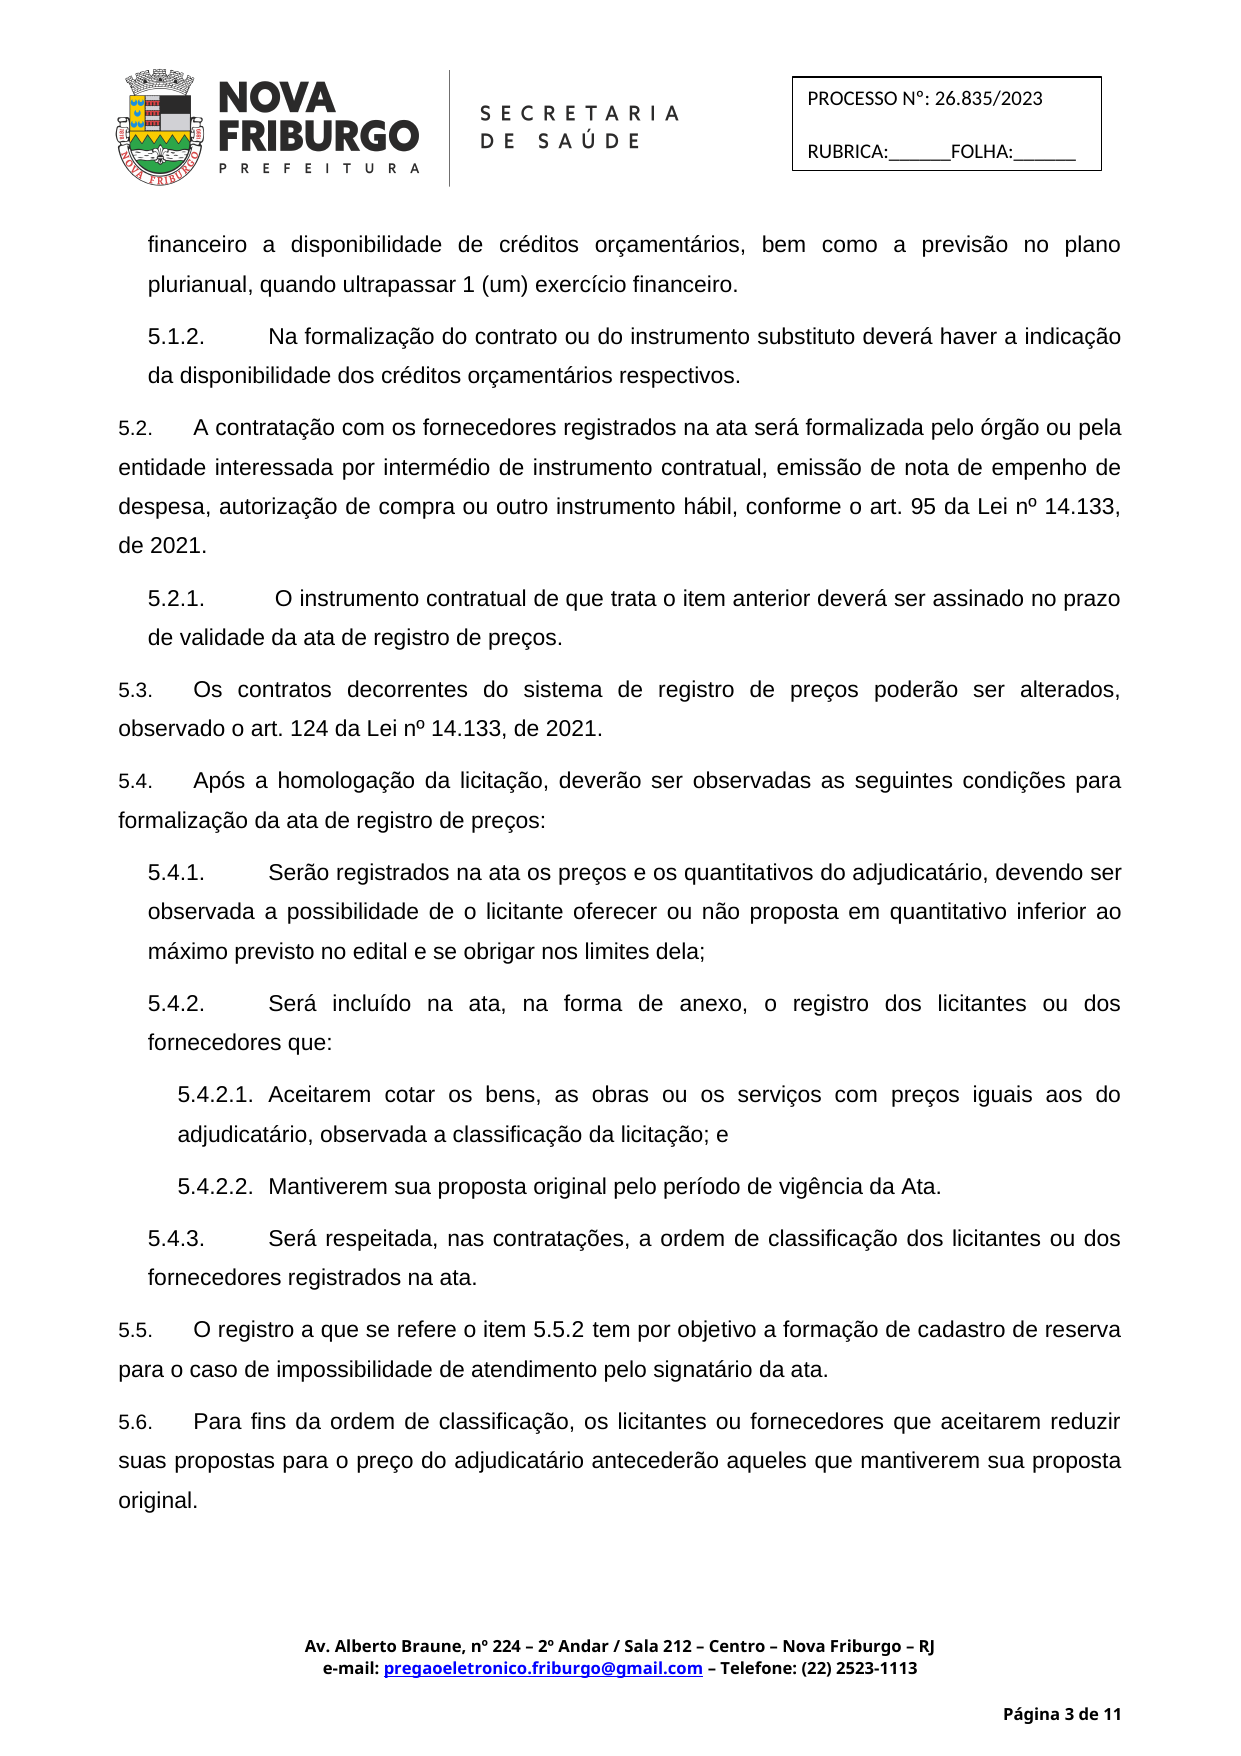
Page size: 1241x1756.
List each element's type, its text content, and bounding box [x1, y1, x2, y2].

list Na formalização do contrato ou do instrumento substituto deverá haver a indicação da disponibilidade dos créditos orçamentários respectivos. [148, 323, 1122, 388]
list A contratação com os fornecedores registrados na ata será formalizada pelo órgão ou pela entidade interessada por intermédio de instrumento contratual, emissão de nota de empenho de despesa, autorização de compra ou outro instrumento hábil, conforme o art. 95 da Lei nº 14.133, de 2021. [118, 414, 1122, 559]
list Mantiverem sua proposta original pelo período de vigência da Ata. [177, 1173, 1122, 1199]
list Serão registrados na ata os preços e os quantitativos do adjudicatário, devendo ser observada a possibilidade de o licitante oferecer ou não proposta em quantitativo inferior ao máximo previsto no edital e se obrigar nos limites dela; [148, 859, 1122, 964]
picture [103, 59, 695, 200]
list O instrumento contratual de que trata o item anterior deverá ser assinado no prazo de validade da ata de registro de preços. [148, 584, 1122, 650]
list Será respeitada, nas contratações, a ordem de classificação dos licitantes ou dos fornecedores registrados na ata. [148, 1225, 1122, 1291]
list O registro a que se refere o item 5.5.2 tem por objetivo a formação de cadastro de reserva para o caso de impossibilidade de atendimento pelo signatário da ata. [118, 1316, 1122, 1382]
list Os contratos decorrentes do sistema de registro de preços poderão ser alterados, observado o art. 124 da Lei nº 14.133, de 2021. [118, 676, 1122, 742]
list Será incluído na ata, na forma de anexo, o registro dos licitantes ou dos fornecedores que: [148, 990, 1122, 1056]
list Aceitarem cotar os bens, as obras ou os serviços com preços iguais aos do adjudicatário, observada a classificação da licitação; e [177, 1081, 1122, 1147]
list Para fins da ordem de classificação, os licitantes ou fornecedores que aceitarem reduzir suas propostas para o preço do adjudicatário antecederão aqueles que mantiverem sua proposta original. [118, 1408, 1122, 1513]
list Após a homologação da licitação, deverão ser observadas as seguintes condições para formalização da ata de registro de preços: [118, 767, 1122, 833]
